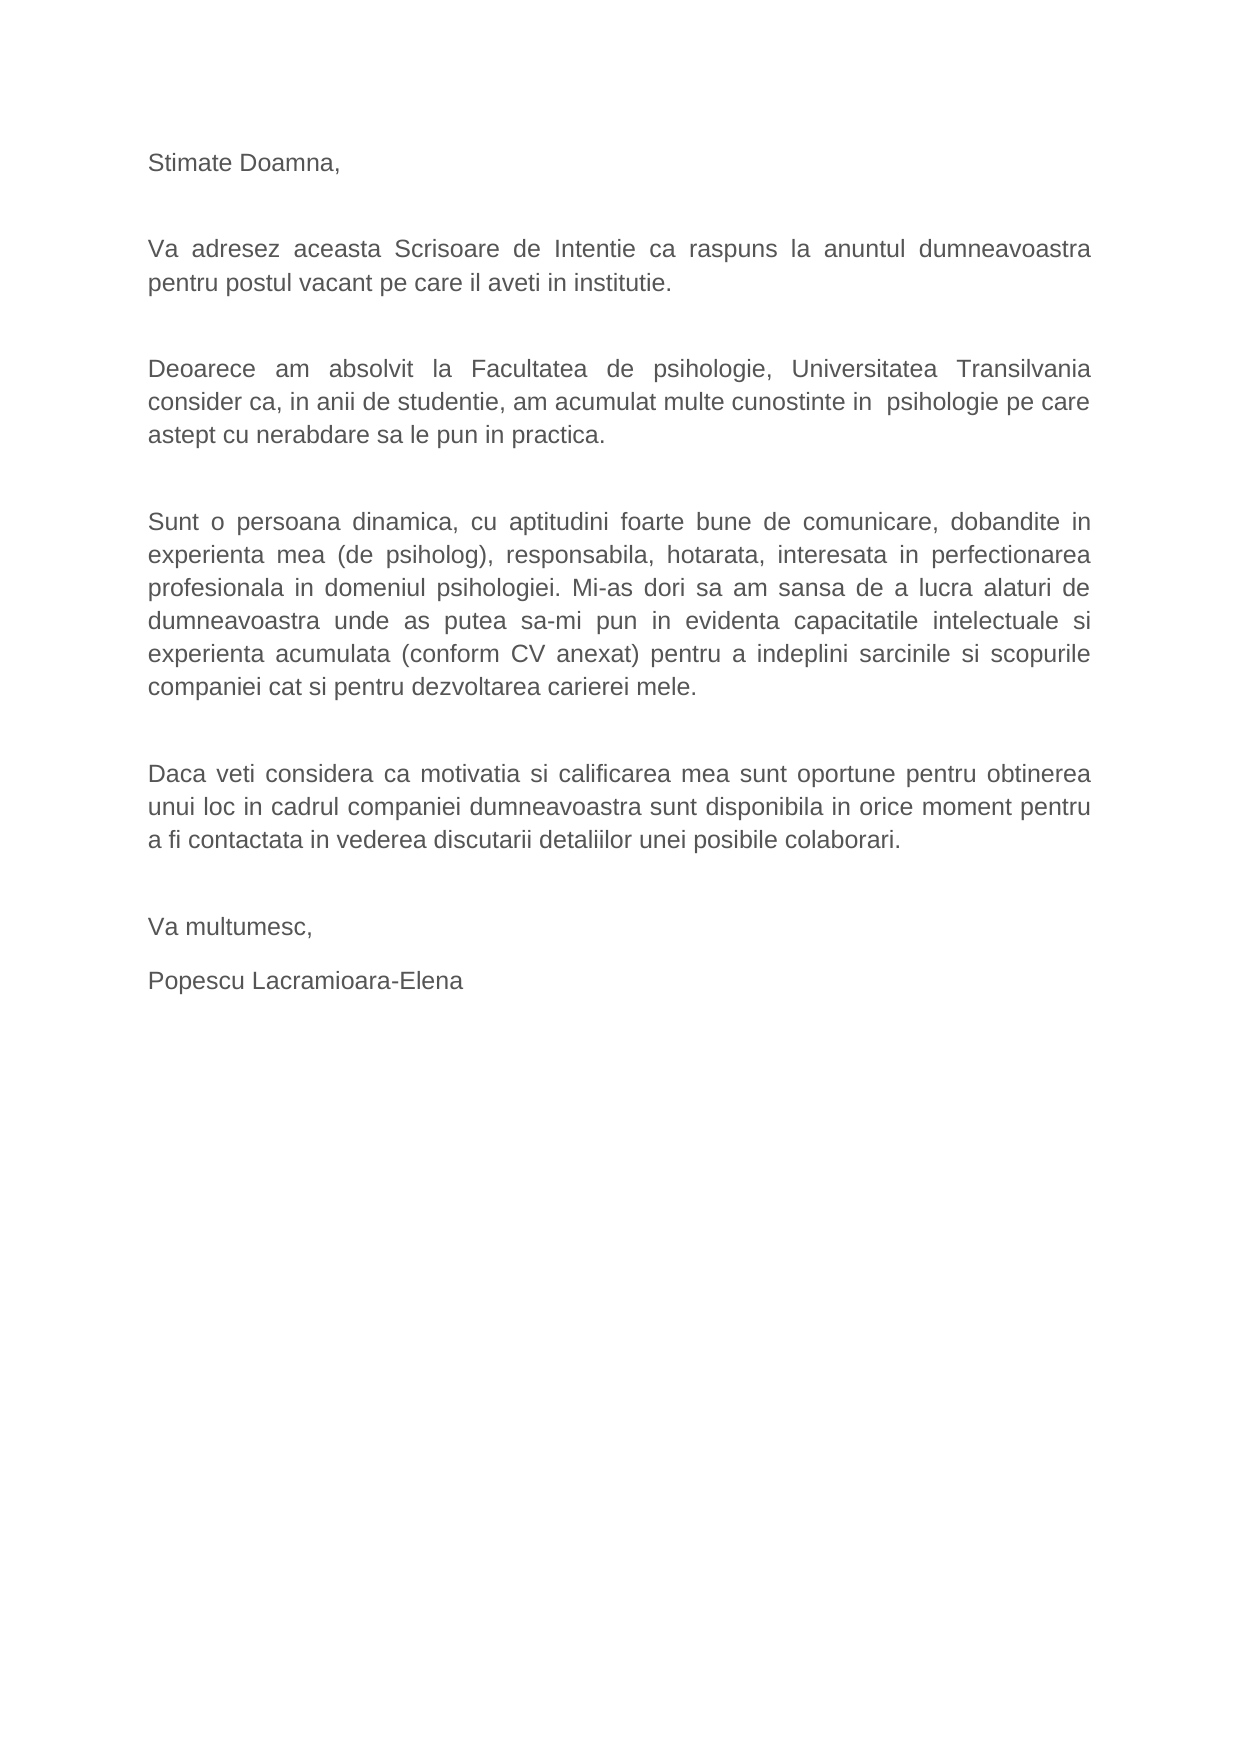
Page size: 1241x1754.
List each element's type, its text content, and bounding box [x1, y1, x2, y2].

text Va adresez aceasta Scrisoare de Intentie ca raspuns la anuntul dumneavoastra pentru postul vacant pe care il aveti in institutie. [148, 201, 1093, 296]
text Popescu Lacramioara-Elena [148, 966, 1093, 995]
text Sunt o persoana dinamica, cu aptitudini foarte bune de comunicare, dobandite in experienta mea (de psiholog), responsabila, hotarata, interesata in perfectionarea profesionala in domeniul psihologiei. Mi-as dori sa am sansa de a lucra alaturi de dumneavoastra unde as putea sa-mi pun in evidenta capacitatile intelectuale si experienta acumulata (conform CV anexat) pentru a indeplini sarcinile si scopurile companiei cat si pentru dezvoltarea carierei mele. [148, 474, 1093, 701]
text Va multumesc, [148, 879, 1093, 941]
text Daca veti considera ca motivatia si calificarea mea sunt oportune pentru obtinerea unui loc in cadrul companiei dumneavoastra sunt disponibila in orice moment pentru a fi contactata in vederea discutarii detaliilor unei posibile colaborari. [148, 726, 1093, 854]
text Stimate Doamna, [148, 148, 1093, 176]
text Deoarece am absolvit la Facultatea de psihologie, Universitatea Transilvania consider ca, in anii de studentie, am acumulat multe cunostinte in psihologie pe care astept cu nerabdare sa le pun in practica. [148, 321, 1093, 449]
